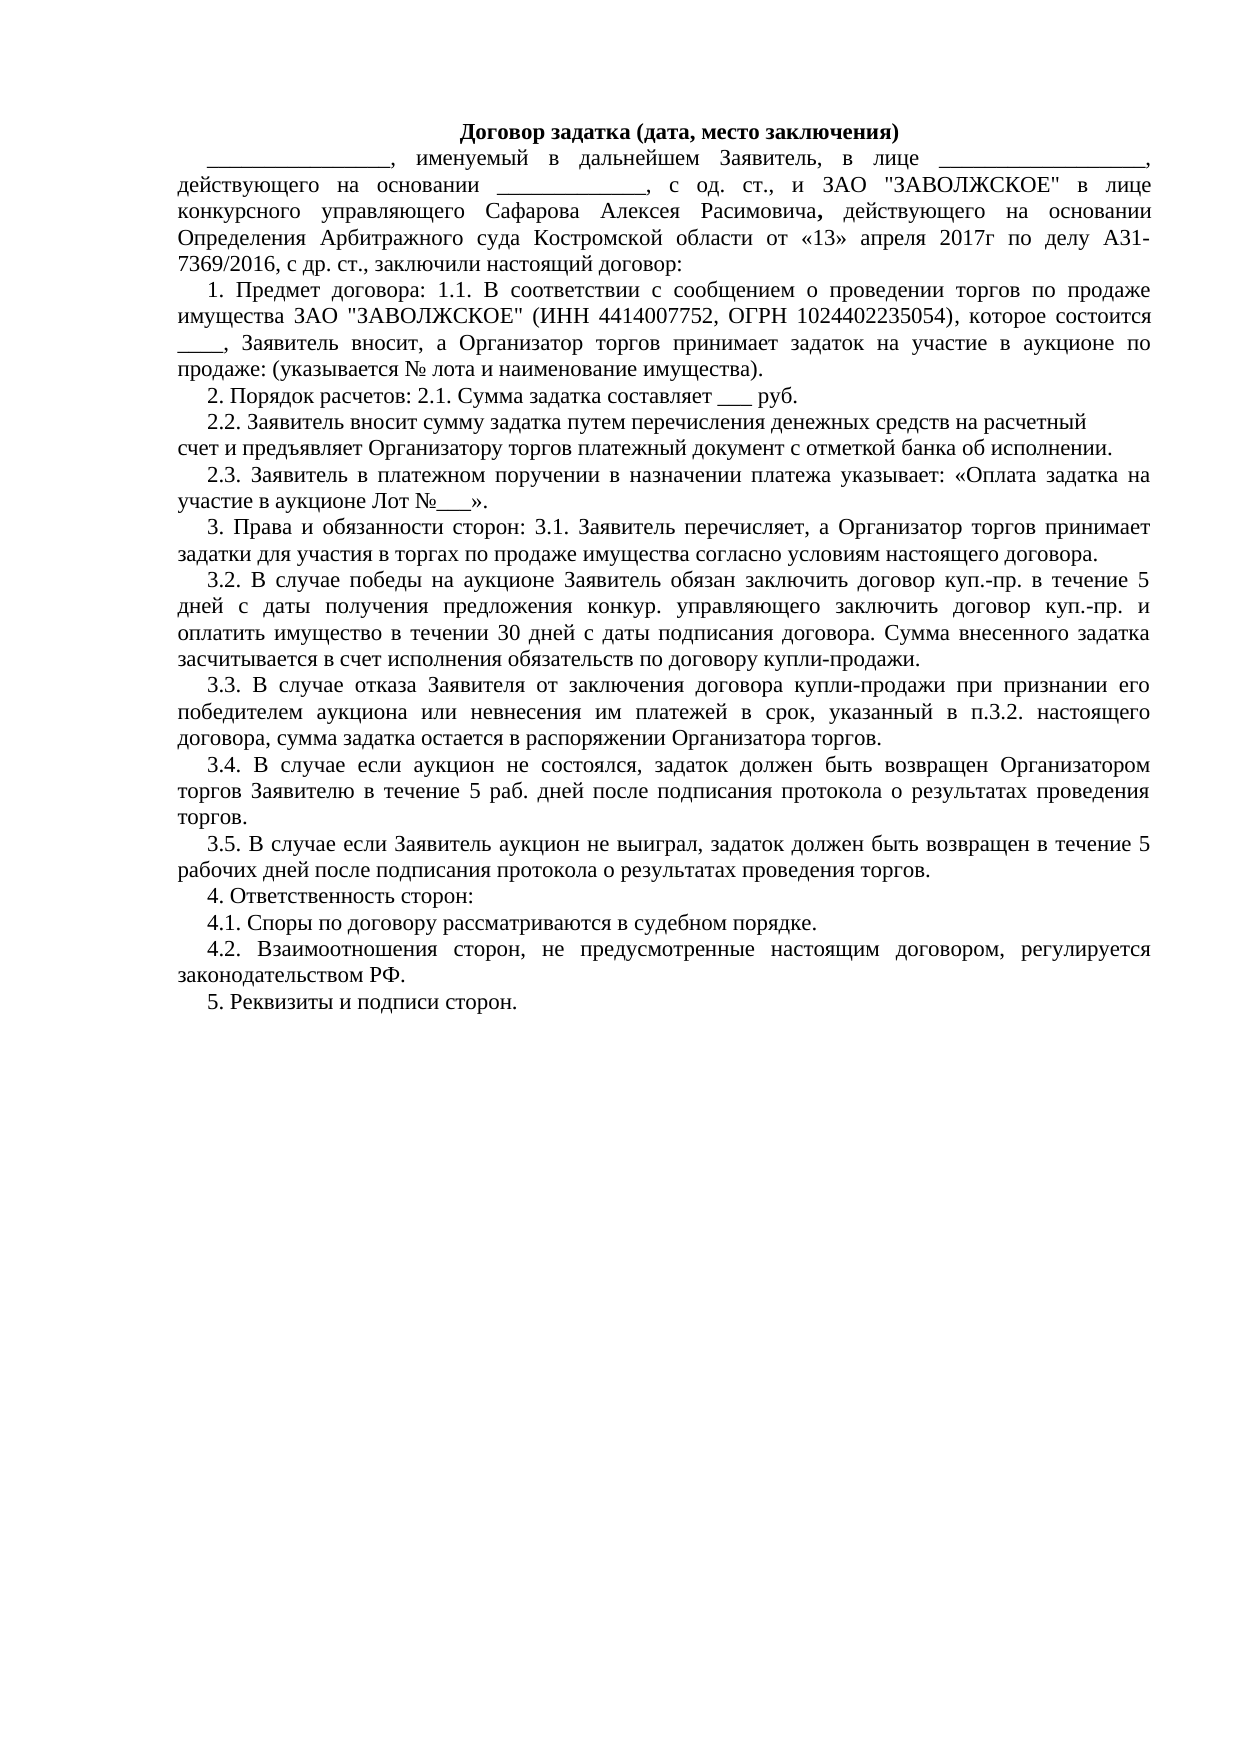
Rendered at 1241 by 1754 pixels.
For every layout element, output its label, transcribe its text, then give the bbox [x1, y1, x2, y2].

text 3.4. В случае если аукцион не состоялся, задаток должен быть возвращен Организатором торгов Заявителю в течение 5 раб. дней после подписания протокола о результатах проведения торгов. [177, 751, 1152, 830]
text 3. Права и обязанности сторон: 3.1. Заявитель перечисляет, а Организатор торгов принимает задатки для участия в торгах по продаже имущества согласно условиям настоящего договора. [177, 513, 1152, 566]
text ________________, именуемый в дальнейшем Заявитель, в лице __________________, действующего на основании _____________, с од. ст., и ЗАО "ЗАВОЛЖСКОЕ" в лице конкурсного управляющего Сафарова Алексея Расимовича, действующего на основании Определения Арбитражного суда Костромской области от «13» апреля 2017г по делу А31-7369/2016, с др. ст., заключили настоящий договор: [177, 144, 1152, 276]
text 4.1. Споры по договору рассматриваются в судебном порядке. [177, 909, 1152, 935]
text 3.3. В случае отказа Заявителя от заключения договора купли-продажи при признании его победителем аукциона или невнесения им платежей в срок, указанный в п.3.2. настоящего договора, сумма задатка остается в распоряжении Организатора торгов. [177, 672, 1152, 751]
text 2. Порядок расчетов: 2.1. Сумма задатка составляет ___ руб. [177, 382, 1152, 408]
text 2.3. Заявитель в платежном поручении в назначении платежа указывает: «Оплата задатка на участие в аукционе Лот №___». [177, 461, 1152, 513]
text 1. Предмет договора: 1.1. В соответствии с сообщением о проведении торгов по продаже имущества ЗАО "ЗАВОЛЖСКОЕ" (ИНН 4414007752, ОГРН 1024402235054), которое состоится ____, Заявитель вносит, а Организатор торгов принимает задаток на участие в аукционе по продаже: (указывается № лота и наименование имущества). [177, 276, 1152, 382]
text 4. Ответственность сторон: [177, 882, 1152, 909]
text 3.2. В случае победы на аукционе Заявитель обязан заключить договор куп.-пр. в течение 5 дней с даты получения предложения конкур. управляющего заключить договор куп.-пр. и оплатить имущество в течении 30 дней с даты подписания договора. Сумма внесенного задатка засчитывается в счет исполнения обязательств по договору купли-продажи. [177, 566, 1152, 672]
text 3.5. В случае если Заявитель аукцион не выиграл, задаток должен быть возвращен в течение 5 рабочих дней после подписания протокола о результатах проведения торгов. [177, 830, 1152, 882]
text 4.2. Взаимоотношения сторон, не предусмотренные настоящим договором, регулируется законодательством РФ. [177, 935, 1152, 988]
text Договор задатка (дата, место заключения) [177, 118, 1152, 144]
text 2.2. Заявитель вносит сумму задатка путем перечисления денежных средств на расчетный счет и предъявляет Организатору торгов платежный документ с отметкой банка об исполнении. [177, 408, 1152, 461]
text 5. Реквизиты и подписи сторон. [177, 988, 1152, 1014]
